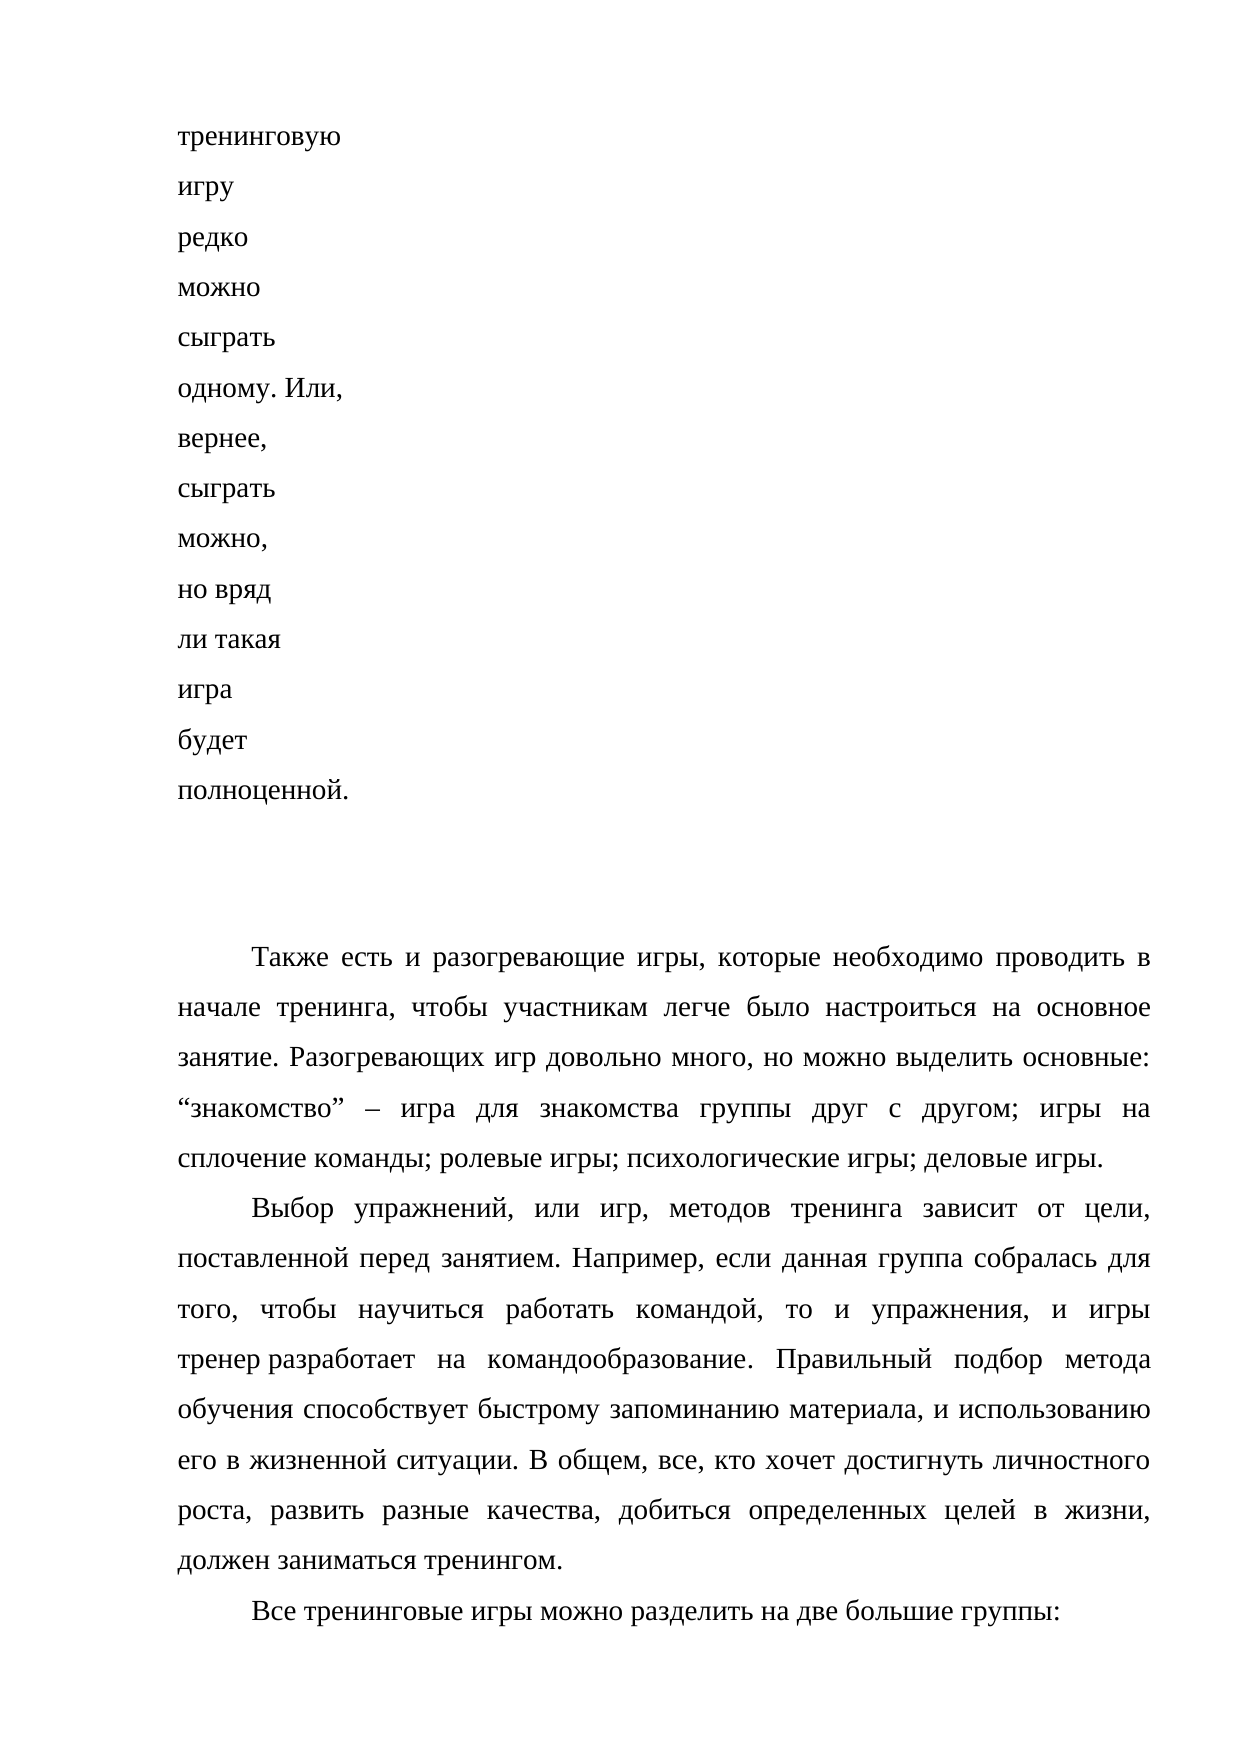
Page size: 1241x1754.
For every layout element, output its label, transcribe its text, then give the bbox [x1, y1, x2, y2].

text Выбор упражнений, или игр, методов тренинга зависит от цели, поставленной перед занятием. Например, если данная группа собралась для того, чтобы научиться работать командой, то и упражнения, и игры тренер разработает на командообразование. Правильный подбор метода обучения способствует быстрому запоминанию материала, и использованию его в жизненной ситуации. В общем, все, кто хочет достигнуть личностного роста, развить разные качества, добиться определенных целей в жизни, должен заниматься тренингом. [177, 1190, 1152, 1576]
text Все тренинговые игры можно разделить на две большие группы: [177, 1593, 1152, 1626]
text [177, 118, 1152, 806]
text Также есть и разогревающие игры, которые необходимо проводить в начале тренинга, чтобы участникам легче было настроиться на основное занятие. Разогревающих игр довольно много, но можно выделить основные: “знакомство” – игра для знакомства группы друг с другом; игры на сплочение команды; ролевые игры; психологические игры; деловые игры. [177, 939, 1152, 1173]
